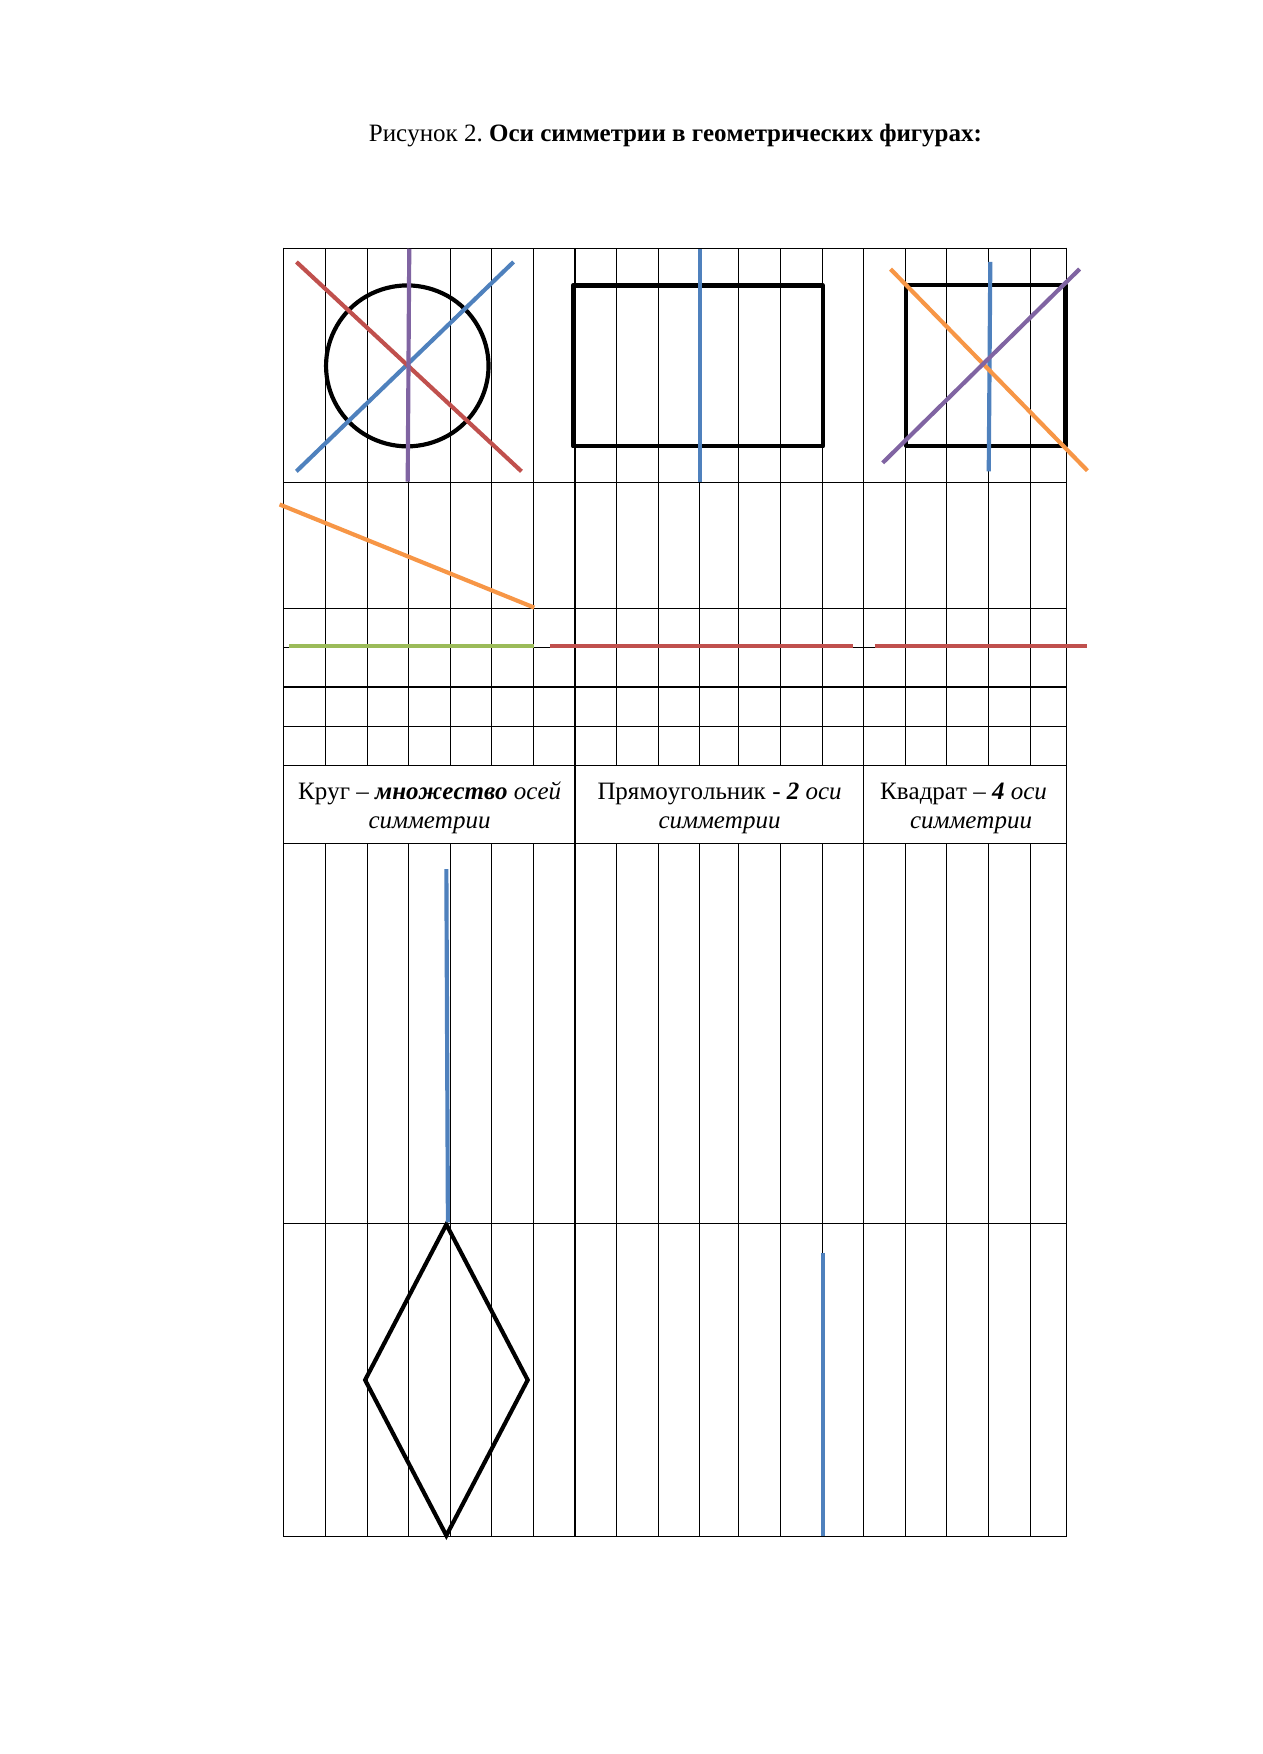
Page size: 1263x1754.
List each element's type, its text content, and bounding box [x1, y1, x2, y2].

table_header [576, 288, 616, 444]
table_header [992, 287, 1030, 351]
table_header [1031, 290, 1063, 441]
table_cell [864, 688, 905, 726]
table_cell [576, 609, 616, 644]
table_cell [617, 1224, 658, 1536]
table_cell [492, 844, 533, 1222]
table_header [368, 333, 403, 398]
table_cell [576, 648, 616, 686]
table_cell [326, 1224, 367, 1536]
table_header [617, 249, 658, 283]
table_cell [409, 1231, 450, 1529]
table_cell [823, 844, 863, 1222]
table_cell [823, 1224, 863, 1536]
table_header [659, 249, 698, 283]
table_cell Квадрат – 4 оси симметрии [864, 766, 1066, 843]
table_cell [576, 688, 616, 726]
table_header [368, 288, 406, 360]
table_cell [368, 1305, 408, 1455]
table_header [989, 249, 1030, 283]
table_cell [906, 727, 946, 765]
table_cell [326, 688, 367, 726]
table_cell [409, 688, 450, 726]
table_header [992, 377, 1030, 444]
table_cell [947, 609, 988, 644]
table_cell [409, 1471, 443, 1536]
table_cell Круг – множество осей симметрии [284, 766, 574, 843]
table_cell [284, 509, 325, 608]
table_cell [617, 483, 658, 608]
table_cell [409, 844, 450, 1222]
table_cell [409, 1224, 443, 1289]
table_cell [823, 483, 863, 608]
table_cell [534, 727, 574, 765]
table_cell [1031, 648, 1066, 686]
table_cell [534, 688, 574, 726]
table_header [912, 287, 946, 321]
table_cell [576, 727, 616, 765]
table_header [471, 376, 491, 439]
table_cell [492, 483, 533, 604]
table_header [329, 314, 367, 417]
table_cell [864, 609, 905, 647]
table_header [326, 425, 367, 482]
table_cell [534, 844, 574, 1222]
table_cell Прямоугольник - 2 оси симметрии [576, 766, 863, 843]
table_cell [700, 844, 738, 1222]
table_header [451, 425, 491, 482]
table_cell [659, 688, 699, 726]
table_cell [492, 609, 533, 644]
table_cell [368, 648, 408, 686]
table_cell [864, 844, 905, 1222]
table_cell [989, 688, 1030, 726]
table_header [534, 249, 574, 482]
table_cell [906, 483, 946, 608]
table_cell [617, 609, 658, 644]
table_header [368, 440, 405, 482]
table_cell [534, 483, 574, 608]
table_cell [659, 609, 699, 644]
table_cell [906, 844, 946, 1222]
table_header [1031, 417, 1057, 444]
table_cell [659, 727, 699, 765]
table_header [353, 408, 367, 432]
table_cell [781, 727, 822, 765]
table_cell [368, 727, 408, 765]
table_cell [368, 609, 408, 644]
table_header [739, 448, 780, 482]
table_header [451, 302, 460, 318]
table_cell [284, 609, 325, 647]
table_cell [326, 844, 367, 1222]
table_header [368, 249, 407, 292]
table_cell [284, 483, 325, 520]
table_header [326, 249, 367, 306]
table_header [1031, 249, 1066, 283]
table_cell [284, 688, 325, 726]
table_cell [451, 727, 491, 765]
table_cell [451, 1224, 491, 1303]
table_cell [659, 844, 699, 1222]
table_cell [823, 609, 863, 647]
table_cell [492, 594, 527, 608]
table_cell [451, 483, 491, 587]
table_cell [906, 648, 946, 686]
table_header [739, 288, 780, 444]
table_cell [989, 727, 1030, 765]
table_header [451, 410, 463, 430]
table_header [781, 448, 822, 482]
table_cell [823, 688, 863, 726]
table_cell [451, 648, 491, 686]
table_cell [700, 1224, 738, 1536]
table_cell [947, 1224, 988, 1536]
table_cell [739, 483, 780, 608]
table_cell [739, 727, 780, 765]
table_cell [492, 727, 533, 765]
table_header [492, 249, 533, 482]
table_header [992, 322, 1030, 407]
table_cell [781, 483, 822, 608]
table_cell [409, 483, 450, 570]
table_header [617, 288, 658, 444]
table_cell [947, 688, 988, 726]
table_header [284, 249, 325, 482]
table_cell [409, 727, 450, 765]
table_header [411, 328, 450, 401]
table_cell [1031, 727, 1066, 765]
table_header [659, 448, 698, 482]
table_header [908, 291, 946, 434]
table_cell [326, 483, 367, 537]
table_cell [700, 609, 738, 644]
table_cell [451, 609, 491, 644]
table_cell [1031, 844, 1066, 1222]
table_cell [368, 483, 408, 553]
table_cell [451, 1240, 491, 1520]
table_cell [451, 1457, 491, 1536]
table_header [411, 288, 450, 356]
table_cell [617, 688, 658, 726]
table_header [702, 288, 738, 444]
table_header [1031, 448, 1066, 482]
text Рисунок 2. Оси симметрии в геометрических фигурах: [177, 118, 1173, 147]
table_cell [864, 483, 905, 608]
table_cell [617, 727, 658, 765]
table_cell [781, 688, 822, 726]
table_cell [326, 609, 367, 644]
table_header [410, 438, 450, 482]
table_header [947, 287, 988, 360]
table_cell [576, 483, 616, 608]
table_cell [326, 727, 367, 765]
table_cell [739, 688, 780, 726]
table_cell [368, 688, 408, 726]
table_cell [947, 483, 988, 608]
table_header [947, 331, 979, 395]
table_cell [906, 688, 946, 726]
table_cell [284, 1224, 325, 1536]
table_cell [451, 577, 491, 608]
table_cell [864, 648, 905, 686]
table_cell [739, 609, 780, 644]
table_cell [326, 648, 367, 686]
table_header [617, 448, 658, 482]
table_cell [659, 1224, 699, 1536]
table_cell [409, 560, 450, 608]
table_cell [906, 1224, 946, 1536]
table_cell [823, 648, 863, 686]
table_header [451, 313, 486, 416]
table_cell [451, 844, 491, 1222]
table_header [411, 373, 450, 444]
table_cell [534, 1224, 574, 1536]
table_cell [576, 1224, 616, 1536]
table_cell [700, 727, 738, 765]
table_cell [781, 648, 822, 686]
table_cell [368, 543, 408, 608]
table_header [906, 249, 946, 283]
table_cell [409, 609, 450, 644]
table_header [469, 288, 491, 355]
table_header [659, 288, 698, 444]
table_header [739, 249, 780, 283]
table_cell [739, 1224, 780, 1536]
table_header [576, 249, 616, 283]
table_header [451, 249, 491, 305]
table_cell [368, 1224, 408, 1368]
table_cell [1031, 483, 1066, 608]
table_header [947, 448, 988, 482]
table_cell [739, 844, 780, 1222]
table_cell [492, 688, 533, 726]
table_cell [576, 844, 616, 1222]
table_cell [989, 1224, 1030, 1536]
table_header [906, 448, 946, 482]
table_cell [617, 648, 658, 686]
table_cell [659, 648, 699, 686]
table_header [326, 294, 345, 343]
table_cell [284, 727, 325, 765]
table_cell [368, 1392, 408, 1536]
table_header [947, 368, 987, 444]
table_cell [492, 648, 533, 686]
table_cell [326, 526, 367, 608]
table_header [412, 249, 450, 294]
table_cell [823, 727, 863, 765]
table_cell [989, 483, 1030, 608]
table_cell [947, 648, 988, 686]
table_cell [534, 648, 574, 686]
table_cell [947, 844, 988, 1222]
table_header [1031, 287, 1057, 312]
table_cell [739, 648, 780, 686]
table_cell [492, 1224, 533, 1536]
table_cell [989, 844, 1030, 1222]
table_header [781, 249, 822, 283]
table_cell [700, 648, 738, 686]
table_header [576, 448, 616, 482]
table_cell [534, 609, 574, 647]
table_header [908, 405, 946, 444]
table_cell [864, 1224, 905, 1536]
table_cell [451, 688, 491, 726]
table_cell [284, 648, 325, 686]
table_cell [781, 844, 822, 1222]
table_cell [284, 844, 325, 1222]
table_cell [947, 727, 988, 765]
table_header [823, 249, 863, 482]
table_header [353, 300, 367, 323]
table_cell [1031, 609, 1066, 644]
table_cell [1031, 688, 1066, 726]
table_cell [781, 609, 822, 644]
table_cell [989, 648, 1030, 686]
table_cell [1031, 1224, 1066, 1536]
table_header [864, 249, 905, 482]
table_header [326, 388, 344, 438]
table_header [702, 249, 738, 283]
table_cell [409, 648, 450, 686]
table_header [947, 249, 988, 283]
table_header [702, 448, 738, 482]
table_cell [781, 1224, 822, 1536]
table_cell [700, 688, 738, 726]
table_cell [368, 844, 408, 1222]
table_cell [700, 483, 738, 608]
table_cell [659, 483, 699, 608]
table_header [781, 288, 821, 444]
table_cell [906, 609, 946, 644]
table_cell [864, 727, 905, 765]
table_header [989, 448, 1030, 482]
table_cell [617, 844, 658, 1222]
table_cell [989, 609, 1030, 644]
table_header [368, 370, 406, 444]
